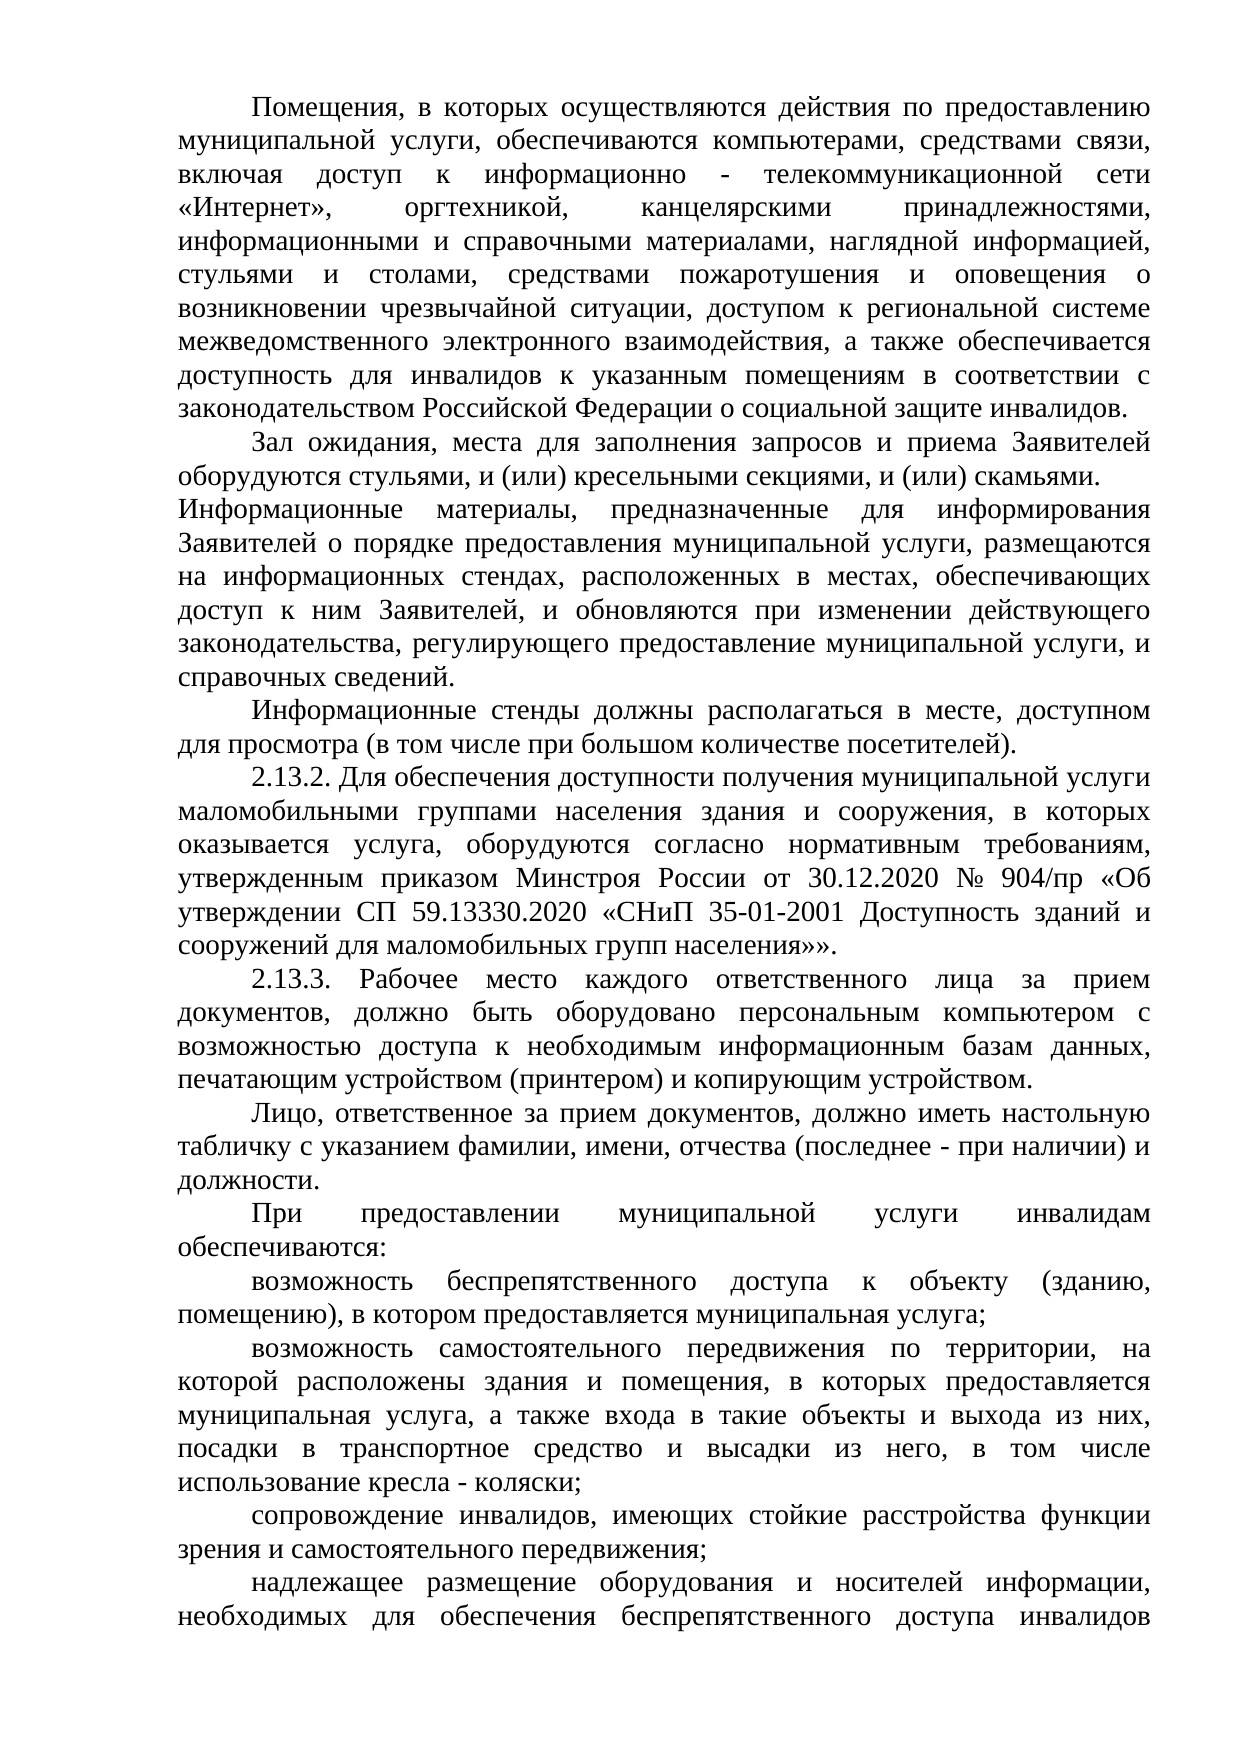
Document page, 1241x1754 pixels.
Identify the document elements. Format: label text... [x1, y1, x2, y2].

text возможность беспрепятственного доступа к объекту (зданию, помещению), в котором предоставляется муниципальная услуга; [177, 1263, 1152, 1330]
text Информационные материалы, предназначенные для информирования Заявителей о порядке предоставления муниципальной услуги, размещаются на информационных стендах, расположенных в местах, обеспечивающих доступ к ним Заявителей, и обновляются при изменении действующего законодательства, регулирующего предоставление муниципальной услуги, и справочных сведений. [178, 491, 1152, 692]
text Лицо, ответственное за прием документов, должно иметь настольную табличку с указанием фамилии, имени, отчества (последнее - при наличии) и должности. [177, 1095, 1152, 1196]
text При предоставлении муниципальной услуги инвалидам обеспечиваются: [177, 1196, 1152, 1263]
text сопровождение инвалидов, имеющих стойкие расстройства функции зрения и самостоятельного передвижения; [177, 1497, 1152, 1564]
text Информационные стенды должны располагаться в месте, доступном для просмотра (в том числе при большом количестве посетителей). [178, 692, 1152, 759]
text 2.13.3. Рабочее место каждого ответственного лица за прием документов, должно быть оборудовано персональным компьютером с возможностью доступа к необходимым информационным базам данных, печатающим устройством (принтером) и копирующим устройством. [177, 961, 1152, 1095]
text 2.13.2. Для обеспечения доступности получения муниципальной услуги маломобильными группами населения здания и сооружения, в которых оказывается услуга, оборудуются согласно нормативным требованиям, утвержденным приказом Минстроя России от 30.12.2020 № 904/пр «Об утверждении СП 59.13330.2020 «СНиП 35-01-2001 Доступность зданий и сооружений для маломобильных групп населения»». [178, 759, 1152, 961]
text возможность самостоятельного передвижения по территории, на которой расположены здания и помещения, в которых предоставляется муниципальная услуга, а также входа в такие объекты и выхода из них, посадки в транспортное средство и высадки из него, в том числе использование кресла - коляски; [177, 1330, 1152, 1497]
text Зал ожидания, места для заполнения запросов и приема Заявителей оборудуются стульями, и (или) кресельными секциями, и (или) скамьями. [178, 424, 1152, 491]
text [177, 1564, 1152, 1632]
text Помещения, в которых осуществляются действия по предоставлению муниципальной услуги, обеспечиваются компьютерами, средствами связи, включая доступ к информационно - телекоммуникационной сети «Интернет», оргтехникой, канцелярскими принадлежностями, информационными и справочными материалами, наглядной информацией, стульями и столами, средствами пожаротушения и оповещения о возникновении чрезвычайной ситуации, доступом к региональной системе межведомственного электронного взаимодействия, а также обеспечивается доступность для инвалидов к указанным помещениям в соответствии с законодательством Российской Федерации о социальной защите инвалидов. [178, 89, 1152, 424]
